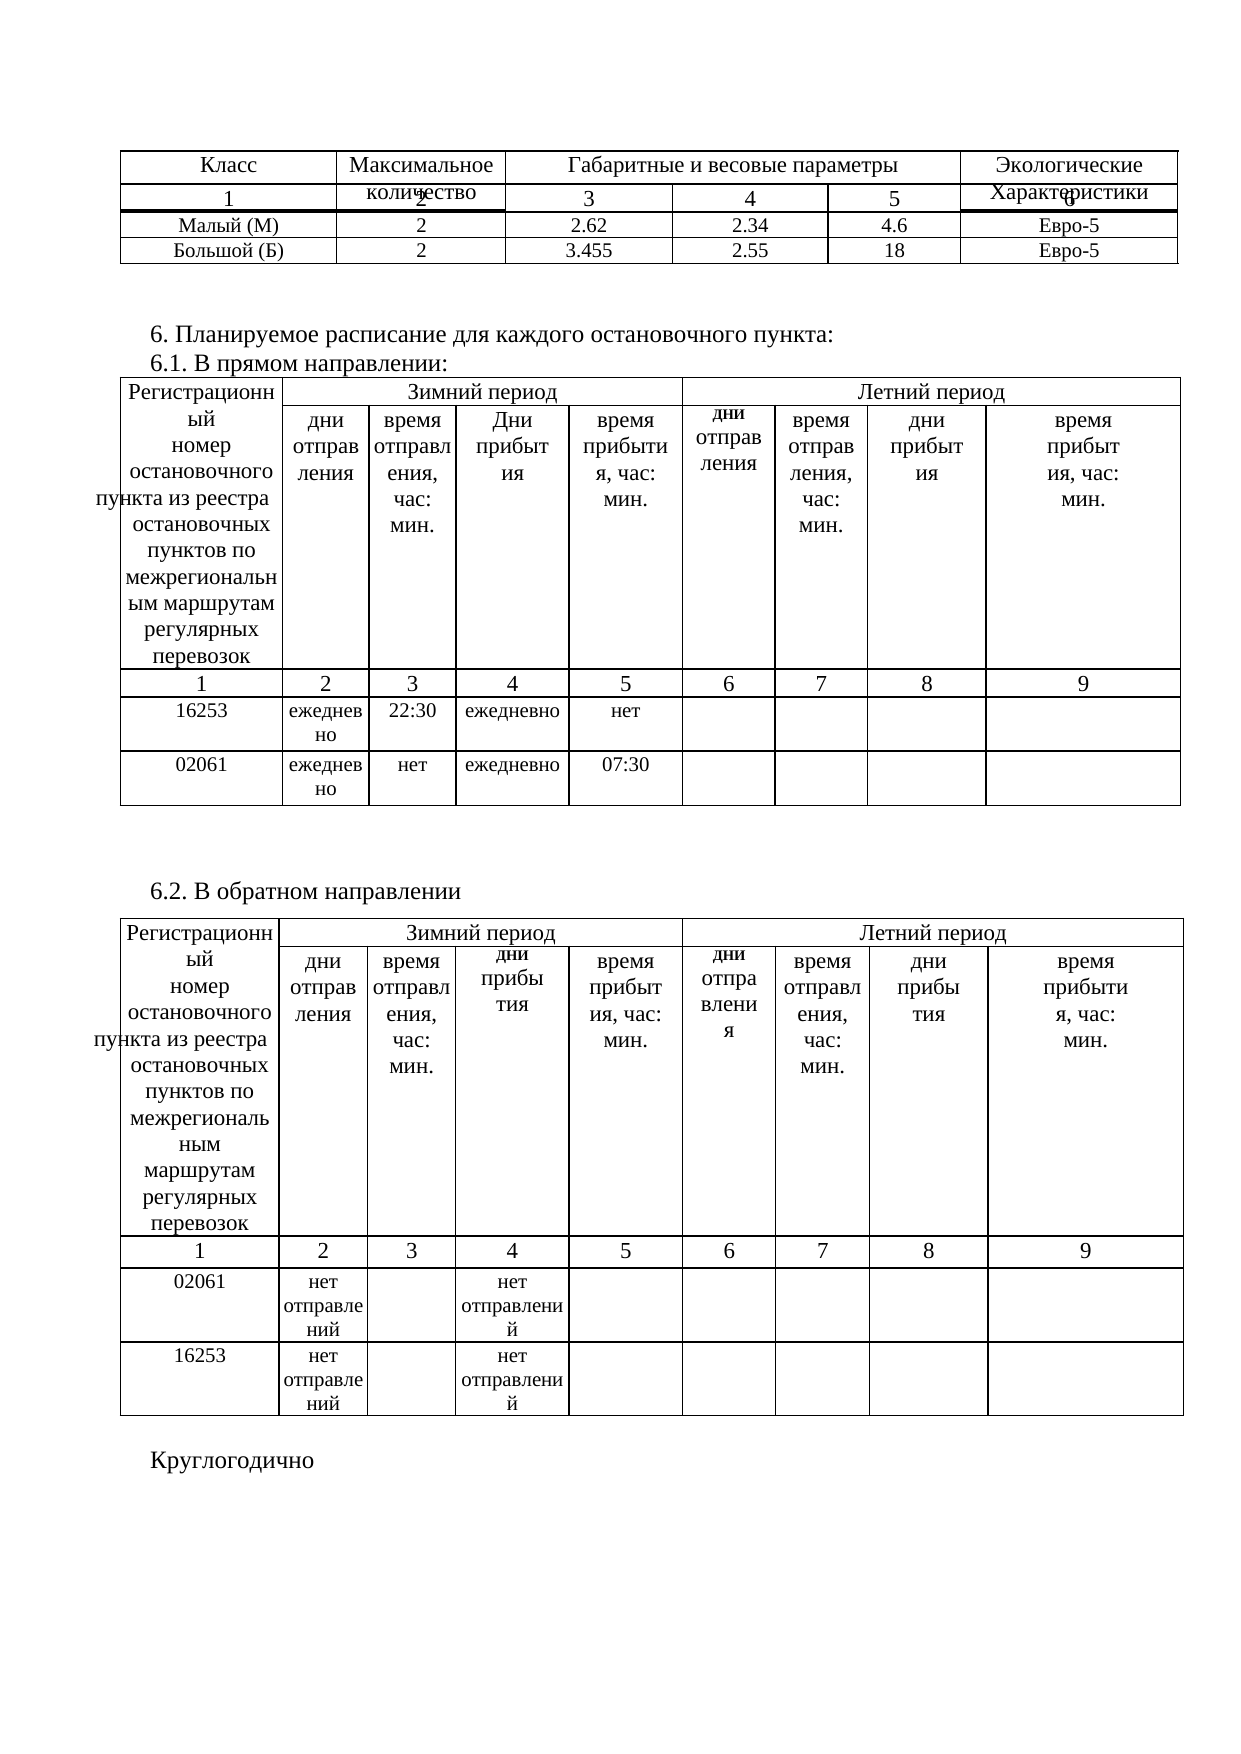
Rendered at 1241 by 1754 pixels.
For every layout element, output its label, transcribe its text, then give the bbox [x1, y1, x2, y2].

table_header Габаритные и весовые параметры [506, 152, 960, 183]
table_cell [776, 1343, 869, 1415]
table_cell 07:30 [570, 752, 682, 805]
table_header Летний период [683, 919, 1183, 946]
table_cell 2 [337, 213, 505, 237]
table_cell [868, 752, 985, 805]
table_cell [368, 1269, 455, 1341]
table_cell 02061 [121, 752, 282, 805]
table_cell 9 [989, 1237, 1183, 1267]
table_cell время отправ ления, час: мин. [776, 406, 867, 668]
table_cell дни прибыт ия [868, 406, 985, 668]
table_cell 2 [283, 670, 368, 696]
table_cell 4 [457, 670, 568, 696]
table_cell Дни прибыт ия [457, 406, 568, 668]
table_cell 1 [121, 185, 336, 209]
table_cell время прибыт ия, час: мин. [570, 947, 682, 1235]
table_cell 1 [121, 670, 282, 696]
table_cell нет отправлений [280, 1269, 367, 1341]
table_cell [683, 752, 774, 805]
table_cell 3 [506, 185, 672, 211]
table_cell [868, 698, 985, 750]
table_cell [776, 1269, 869, 1341]
text 6.1. В прямом направлении: [150, 348, 1090, 377]
table_cell 3 [370, 670, 455, 696]
table_cell 16253 [121, 1343, 278, 1415]
table_header Регистрационный номер остановочного пункта из реестра остановочных пунктов по межрегиональным маршрутам регулярных перевозок [121, 378, 282, 668]
table_cell [989, 1269, 1183, 1341]
table_cell нет [370, 752, 455, 805]
table_cell [570, 1343, 682, 1415]
table_cell 18 [829, 238, 960, 262]
table_cell 8 [870, 1237, 987, 1267]
table_header Регистрационный номер остановочного пункта из реестра остановочных пунктов по межрегиональным маршрутам регулярных перевозок [121, 919, 278, 1235]
table_cell 3.455 [506, 238, 672, 262]
table_cell [570, 1269, 682, 1341]
table_cell [776, 752, 867, 805]
table_cell 2 [280, 1237, 367, 1267]
table_cell ежедневно [283, 752, 368, 805]
table_cell [776, 698, 867, 750]
table_cell 2 [337, 185, 505, 209]
table_cell 6 [961, 185, 1177, 209]
table_cell дни прибы тия [870, 947, 987, 1235]
table_cell нет отправлений [280, 1343, 367, 1415]
table_cell ежедневно [283, 698, 368, 750]
text 6.2. В обратном направлении [150, 876, 1090, 905]
table_cell 6 [683, 1237, 775, 1267]
table_cell ежедневно [457, 698, 568, 750]
table_cell [683, 1269, 775, 1341]
table_cell [683, 698, 774, 750]
table_cell ДНИ прибы тия [456, 947, 568, 1235]
table_cell дни отправ ления [280, 947, 367, 1235]
table_cell 2.62 [506, 213, 672, 237]
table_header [337, 152, 505, 183]
table_cell 5 [829, 185, 960, 211]
table_cell 1 [121, 1237, 278, 1267]
table_cell [987, 752, 1180, 805]
table_cell [870, 1343, 987, 1415]
table_cell дни отправ ления [283, 406, 368, 668]
table_cell 4.6 [829, 213, 960, 237]
table_cell 3 [368, 1237, 455, 1267]
table_cell [870, 1269, 987, 1341]
text Круглогодично [150, 1445, 1090, 1474]
table_cell [989, 1343, 1183, 1415]
table_cell 9 [987, 670, 1180, 696]
table_cell время прибыти я, час: мин. [570, 406, 682, 668]
table_cell нет отправлений [456, 1343, 568, 1415]
table_cell время отправл ения, час: мин. [368, 947, 455, 1235]
table_cell Евро-5 [961, 238, 1177, 262]
table_cell 8 [868, 670, 985, 696]
table_cell [368, 1343, 455, 1415]
text 6. Планируемое расписание для каждого остановочного пункта: [150, 319, 1090, 348]
table_cell 6 [683, 670, 774, 696]
table_cell Большой (Б) [121, 238, 336, 262]
table_cell [683, 1343, 775, 1415]
table_cell 5 [570, 670, 682, 696]
table_cell 4 [673, 185, 827, 211]
table_header Летний период [683, 378, 1180, 404]
table_cell 16253 [121, 698, 282, 750]
table_cell время прибыти я, час: мин. [989, 947, 1183, 1235]
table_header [961, 152, 1177, 183]
table_cell ДНИ отпра влени я [683, 947, 775, 1235]
table_cell ДНИ отправ ления [683, 406, 774, 668]
table_cell Малый (М) [121, 213, 336, 237]
table_cell время отправл ения, час: мин. [776, 947, 869, 1235]
table_cell 2 [337, 238, 505, 262]
table_cell 2.34 [673, 213, 827, 237]
table_cell 02061 [121, 1269, 278, 1341]
table_cell ежедневно [457, 752, 568, 805]
table_cell время прибыт ия, час: мин. [987, 406, 1180, 668]
table_cell 4 [456, 1237, 568, 1267]
table_cell [987, 698, 1180, 750]
table_cell 22:30 [370, 698, 455, 750]
table_cell время отправл ения, час: мин. [370, 406, 455, 668]
table_cell нет [570, 698, 682, 750]
table_cell Евро-5 [961, 213, 1177, 237]
table_cell 7 [776, 670, 867, 696]
table_header Класс [121, 152, 336, 183]
table_cell 5 [570, 1237, 682, 1267]
table_header Зимний период [283, 378, 682, 404]
table_cell 7 [776, 1237, 869, 1267]
table_header Зимний период [280, 919, 682, 946]
table_cell 2.55 [673, 238, 827, 262]
table_cell нет отправлений [456, 1269, 568, 1341]
